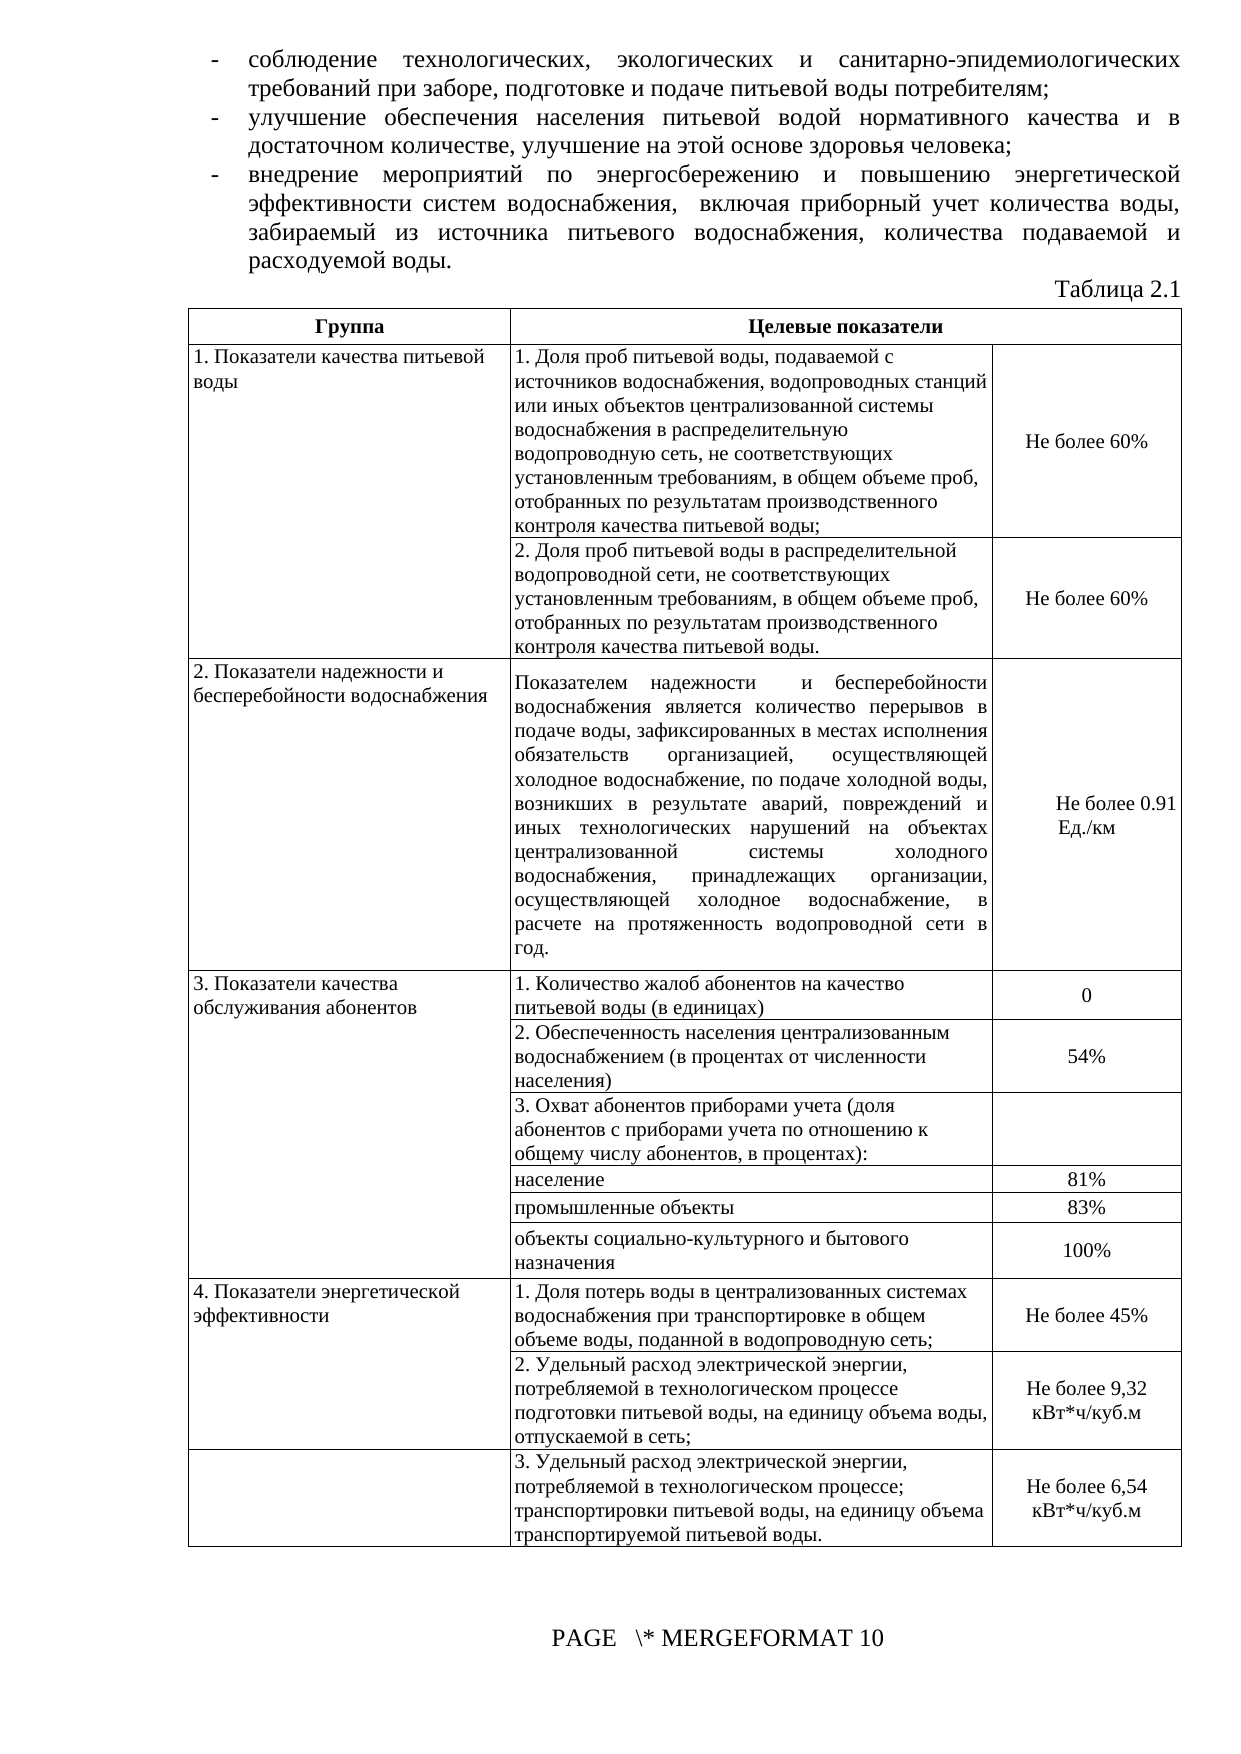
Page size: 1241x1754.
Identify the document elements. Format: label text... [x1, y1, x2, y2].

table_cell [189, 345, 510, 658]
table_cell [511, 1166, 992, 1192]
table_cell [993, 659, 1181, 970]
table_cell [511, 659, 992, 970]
list улучшение обеспечения населения питьевой водой нормативного качества и в достаточном количестве, улучшение на этой основе здоровья человека; [211, 102, 1181, 159]
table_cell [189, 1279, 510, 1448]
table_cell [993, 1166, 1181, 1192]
list внедрение мероприятий по энергосбережению и повышению энергетической эффективности систем водоснабжения, включая приборный учет количества воды, забираемый из источника питьевого водоснабжения, количества подаваемой и расходуемой воды. [211, 159, 1181, 274]
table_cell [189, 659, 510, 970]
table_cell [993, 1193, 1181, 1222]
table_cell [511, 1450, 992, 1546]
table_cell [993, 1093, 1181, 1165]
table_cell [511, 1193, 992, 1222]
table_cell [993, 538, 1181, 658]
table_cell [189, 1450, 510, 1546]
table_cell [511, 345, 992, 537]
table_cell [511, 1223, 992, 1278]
list соблюдение технологических, экологических и санитарно-эпидемиологических требований при заборе, подготовке и подаче питьевой воды потребителям; [211, 44, 1181, 102]
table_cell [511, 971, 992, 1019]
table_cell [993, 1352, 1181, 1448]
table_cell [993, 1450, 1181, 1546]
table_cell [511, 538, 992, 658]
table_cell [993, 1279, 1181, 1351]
text Таблица 2.1 [263, 274, 1181, 303]
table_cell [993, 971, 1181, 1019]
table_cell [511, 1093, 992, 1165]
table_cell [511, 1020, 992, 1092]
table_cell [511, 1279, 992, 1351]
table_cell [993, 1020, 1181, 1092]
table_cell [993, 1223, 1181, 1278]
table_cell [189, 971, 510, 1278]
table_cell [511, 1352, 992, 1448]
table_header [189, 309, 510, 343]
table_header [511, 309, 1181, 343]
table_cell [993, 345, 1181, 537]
